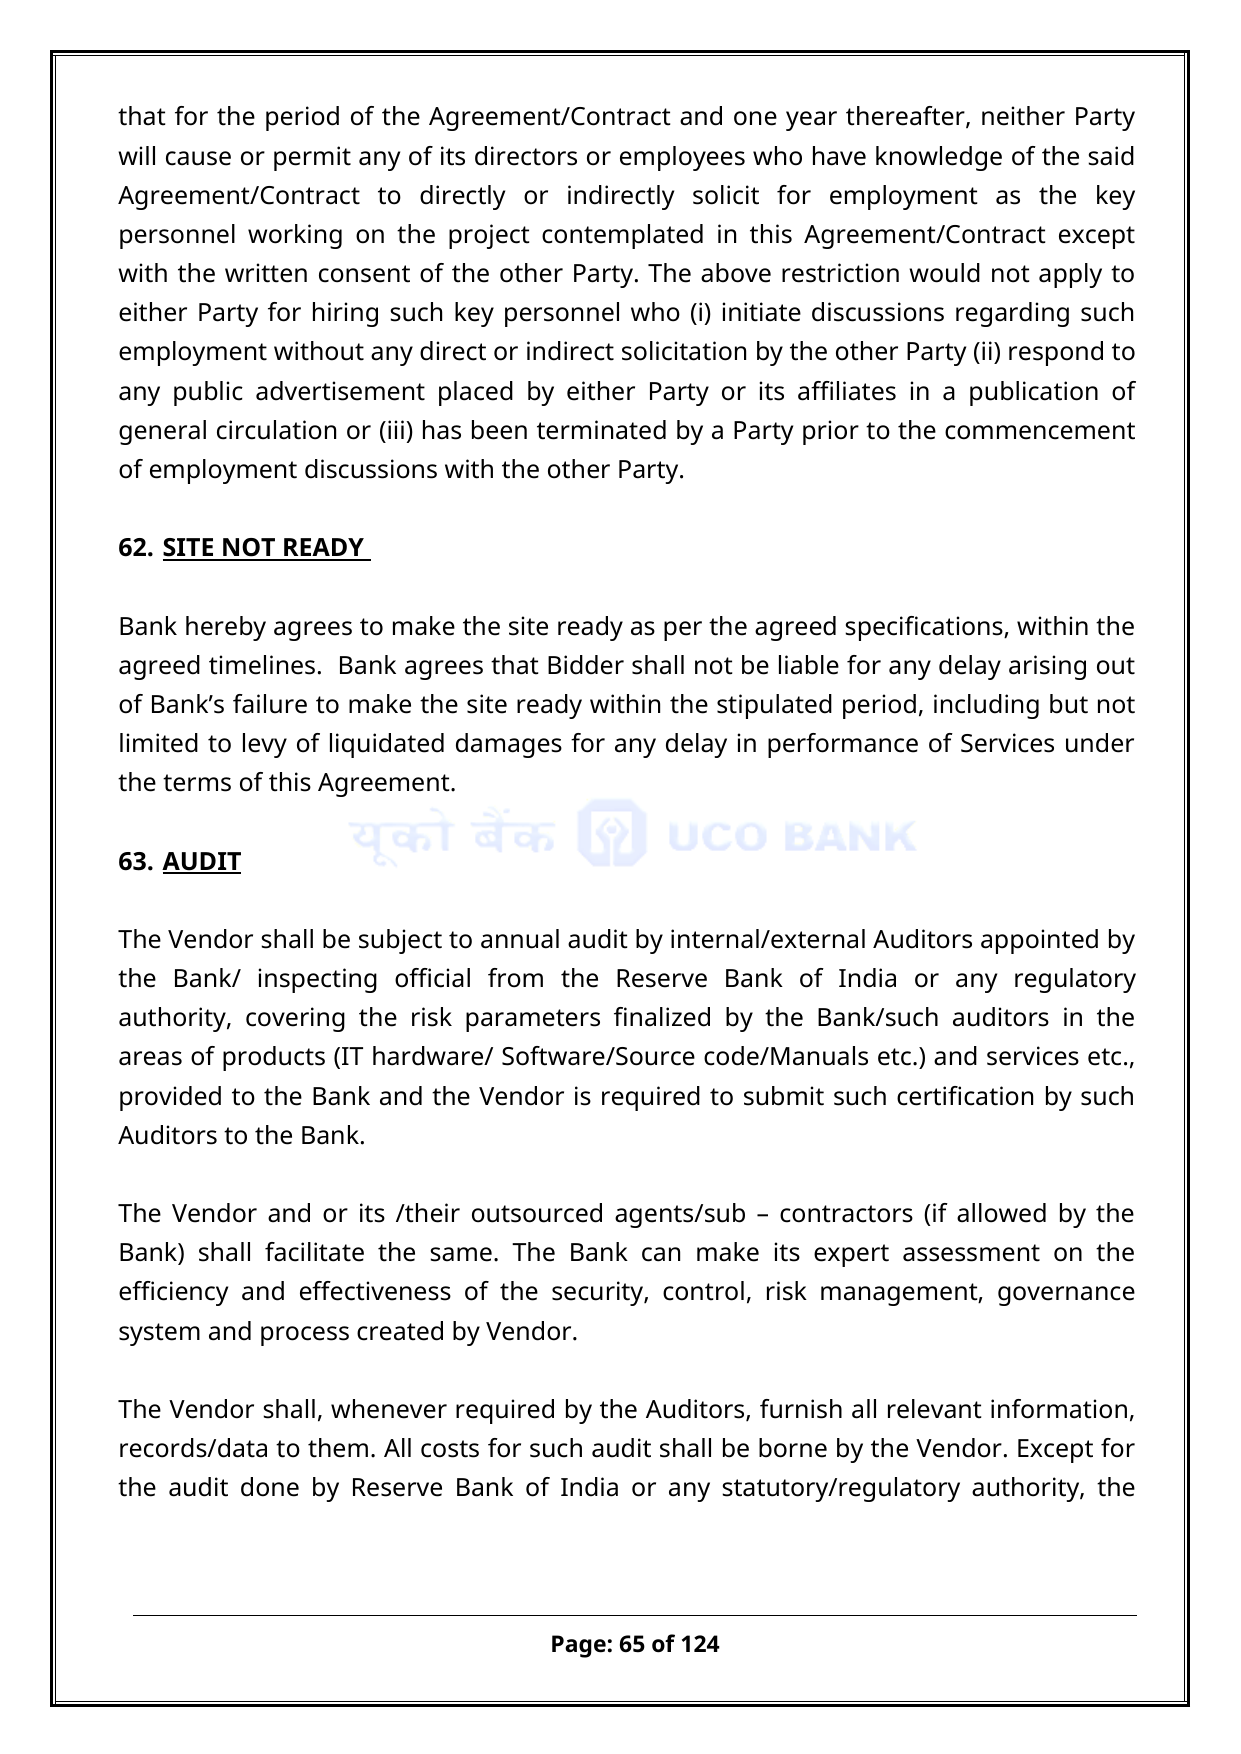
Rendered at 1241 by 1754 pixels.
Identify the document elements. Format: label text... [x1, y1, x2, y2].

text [118, 1391, 1137, 1504]
text The Vendor shall be subject to annual audit by internal/external Auditors appointed by the Bank/ inspecting official from the Reserve Bank of India or any regulatory authority, covering the risk parameters finalized by the Bank/such auditors in the areas of products (IT hardware/ Software/Source code/Manuals etc.) and services etc., provided to the Bank and the Vendor is required to submit such certification by such Auditors to the Bank. [118, 921, 1137, 1151]
text Bank hereby agrees to make the site ready as per the agreed specifications, within the agreed timelines. Bank agrees that Bidder shall not be liable for any delay arising out of Bank’s failure to make the site ready within the stipulated period, including but not limited to levy of liquidated damages for any delay in performance of Services under the terms of this Agreement. [118, 608, 1137, 799]
text The Vendor and or its /their outsourced agents/sub – contractors (if allowed by the Bank) shall facilitate the same. The Bank can make its expert assessment on the efficiency and effectiveness of the security, control, risk management, governance system and process created by Vendor. [118, 1196, 1137, 1347]
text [118, 99, 1137, 486]
list AUDIT [118, 843, 1137, 877]
list SITE NOT READY [118, 530, 1137, 564]
